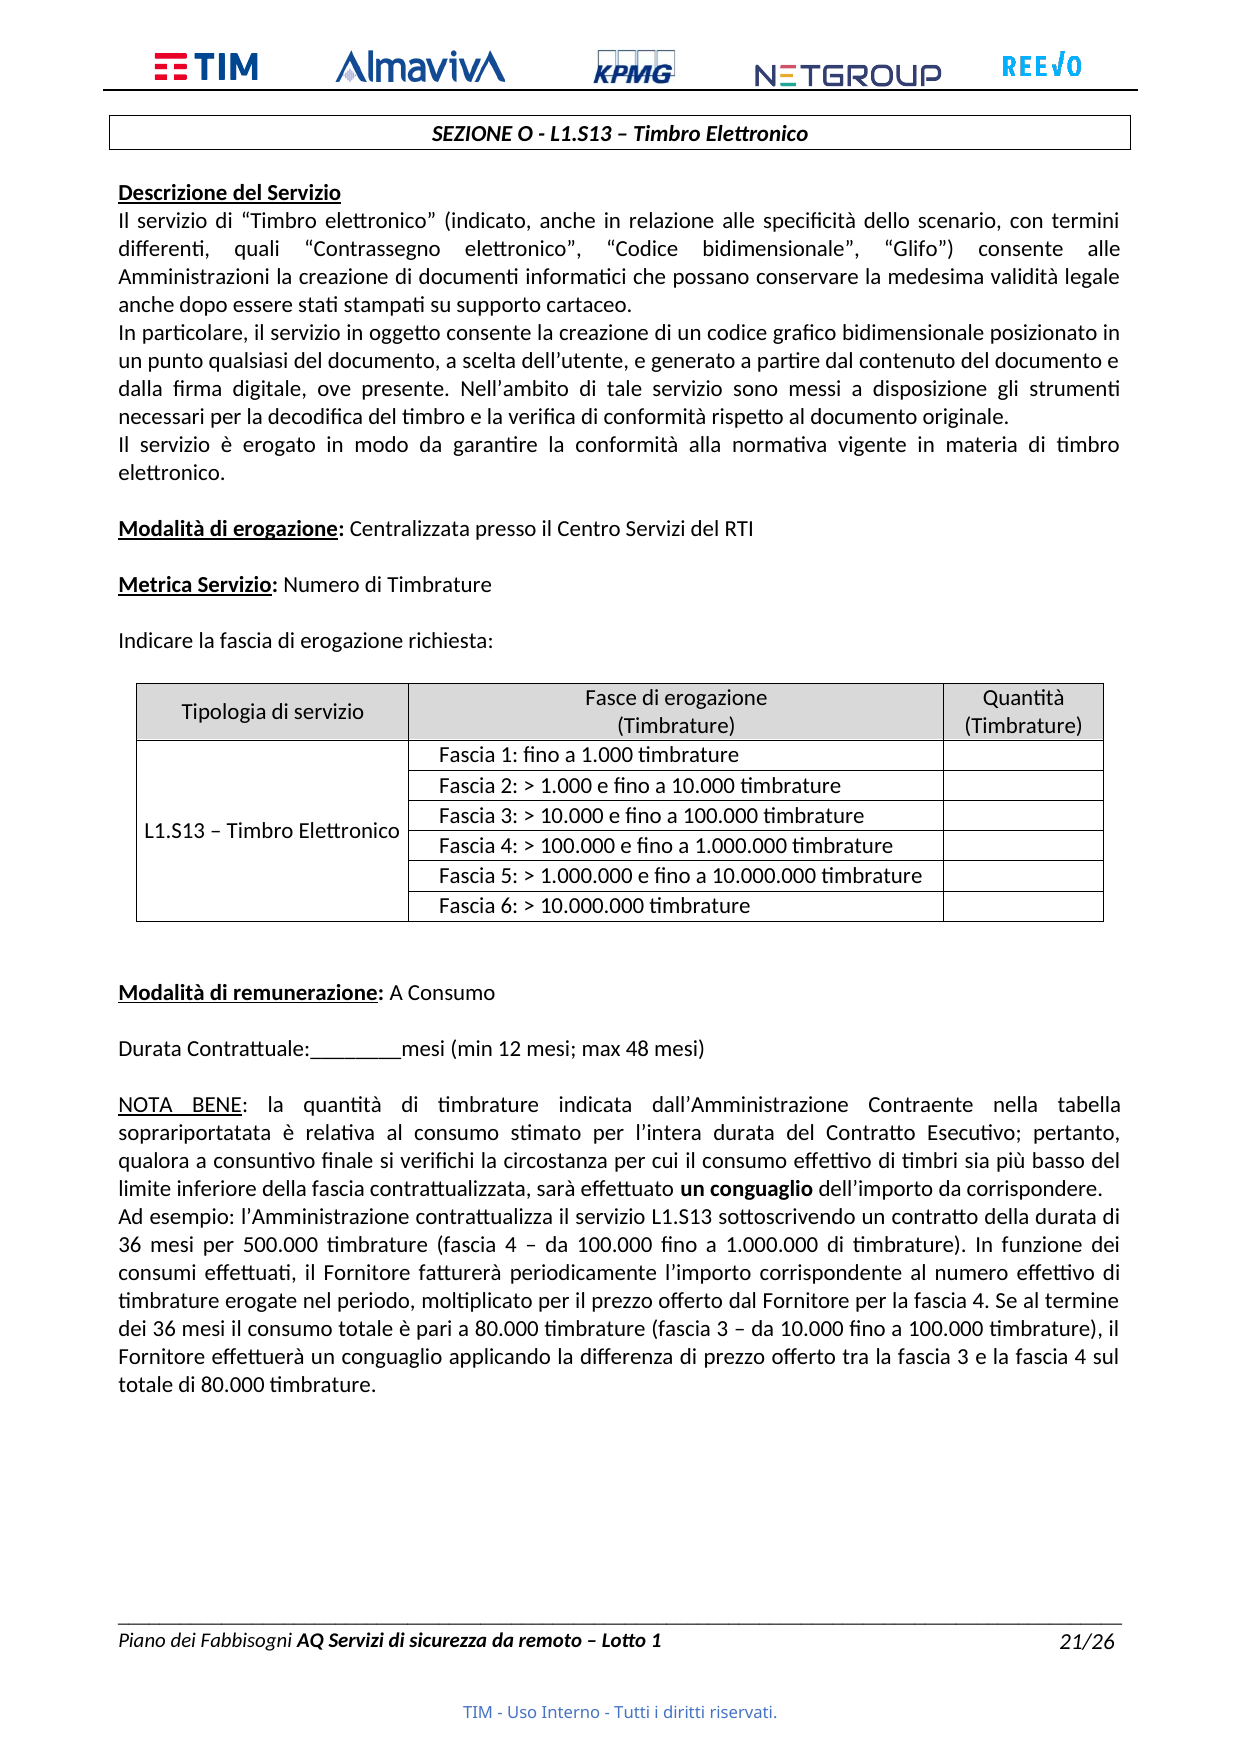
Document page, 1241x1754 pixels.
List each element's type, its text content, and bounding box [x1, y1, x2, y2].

table_header Fasce di erogazione (Timbrature) [409, 684, 943, 739]
text Ad esempio: l’Amministrazione contrattualizza il servizio L1.S13 sottoscrivendo un contratto della durata di 36 mesi per 500.000 timbrature (fascia 4 – da 100.000 fino a 1.000.000 di timbrature). In funzione dei consumi effettuati, il Fornitore fatturerà periodicamente l’importo corrispondente al numero effettivo di timbrature erogate nel periodo, moltiplicato per il prezzo offerto dal Fornitore per la fascia 4. Se al termine dei 36 mesi il consumo totale è pari a 80.000 timbrature (fascia 3 – da 10.000 fino a 100.000 timbrature), il Fornitore effettuerà un conguaglio applicando la differenza di prezzo offerto tra la fascia 3 e la fascia 4 sul totale di 80.000 timbrature. [118, 1202, 1122, 1398]
table_cell  Fascia 4: > 100.000 e fino a 1.000.000 timbrature [409, 831, 943, 860]
subtitle SEZIONE O - L1.S13 – Timbro Elettronico [110, 116, 1130, 149]
text Il servizio di “Timbro elettronico” (indicato, anche in relazione alle specificità dello scenario, con termini differenti, quali “Contrassegno elettronico”, “Codice bidimensionale”, “Glifo”) consente alle Amministrazioni la creazione di documenti informatici che possano conservare la medesima validità legale anche dopo essere stati stampati su supporto cartaceo. [118, 206, 1122, 318]
table_cell  Fascia 1: fino a 1.000 timbrature [409, 741, 943, 770]
picture [592, 49, 677, 84]
text In particolare, il servizio in oggetto consente la creazione di un codice grafico bidimensionale posizionato in un punto qualsiasi del documento, a scelta dell’utente, e generato a partire dal contenuto del documento e dalla firma digitale, ove presente. Nell’ambito di tale servizio sono messi a disposizione gli strumenti necessari per la decodifica del timbro e la verifica di conformità rispetto al documento originale. [118, 318, 1122, 430]
table_cell [944, 771, 1103, 800]
table_header Quantità (Timbrature) [944, 684, 1103, 739]
text NOTA BENE: la quantità di timbrature indicata dall’Amministrazione Contraente nella tabella soprariportatata è relativa al consumo stimato per l’intera durata del Contratto Esecutivo; pertanto, qualora a consuntivo finale si verifichi la circostanza per cui il consumo effettivo di timbri sia più basso del limite inferiore della fascia contrattualizzata, sarà effettuato un conguaglio dell’importo da corrispondere. [118, 1090, 1122, 1202]
text Durata Contrattuale:________mesi (min 12 mesi; max 48 mesi) [118, 1034, 1122, 1062]
table_cell  Fascia 2: > 1.000 e fino a 10.000 timbrature [409, 771, 943, 800]
table_cell [944, 831, 1103, 860]
picture [753, 64, 944, 89]
table_cell [944, 741, 1103, 770]
table_cell L1.S13 – Timbro Elettronico [137, 741, 408, 921]
table_cell  Fascia 3: > 10.000 e fino a 100.000 timbrature [409, 801, 943, 830]
table_cell [944, 801, 1103, 830]
text Metrica Servizio: Numero di Timbrature [118, 570, 1122, 598]
picture [154, 53, 258, 80]
picture [994, 44, 1092, 89]
table_cell  Fascia 6: > 10.000.000 timbrature [409, 892, 943, 921]
table_cell [944, 892, 1103, 921]
text Modalità di remunerazione: A Consumo [118, 978, 1122, 1006]
text Modalità di erogazione: Centralizzata presso il Centro Servizi del RTI [118, 514, 1122, 542]
picture [335, 50, 506, 82]
text Il servizio è erogato in modo da garantire la conformità alla normativa vigente in materia di timbro elettronico. [118, 430, 1122, 486]
text Descrizione del Servizio [118, 178, 1122, 206]
table_header Tipologia di servizio [137, 684, 408, 739]
table_cell  Fascia 5: > 1.000.000 e fino a 10.000.000 timbrature [409, 861, 943, 891]
text Indicare la fascia di erogazione richiesta: [118, 626, 1122, 654]
table_cell [944, 861, 1103, 891]
